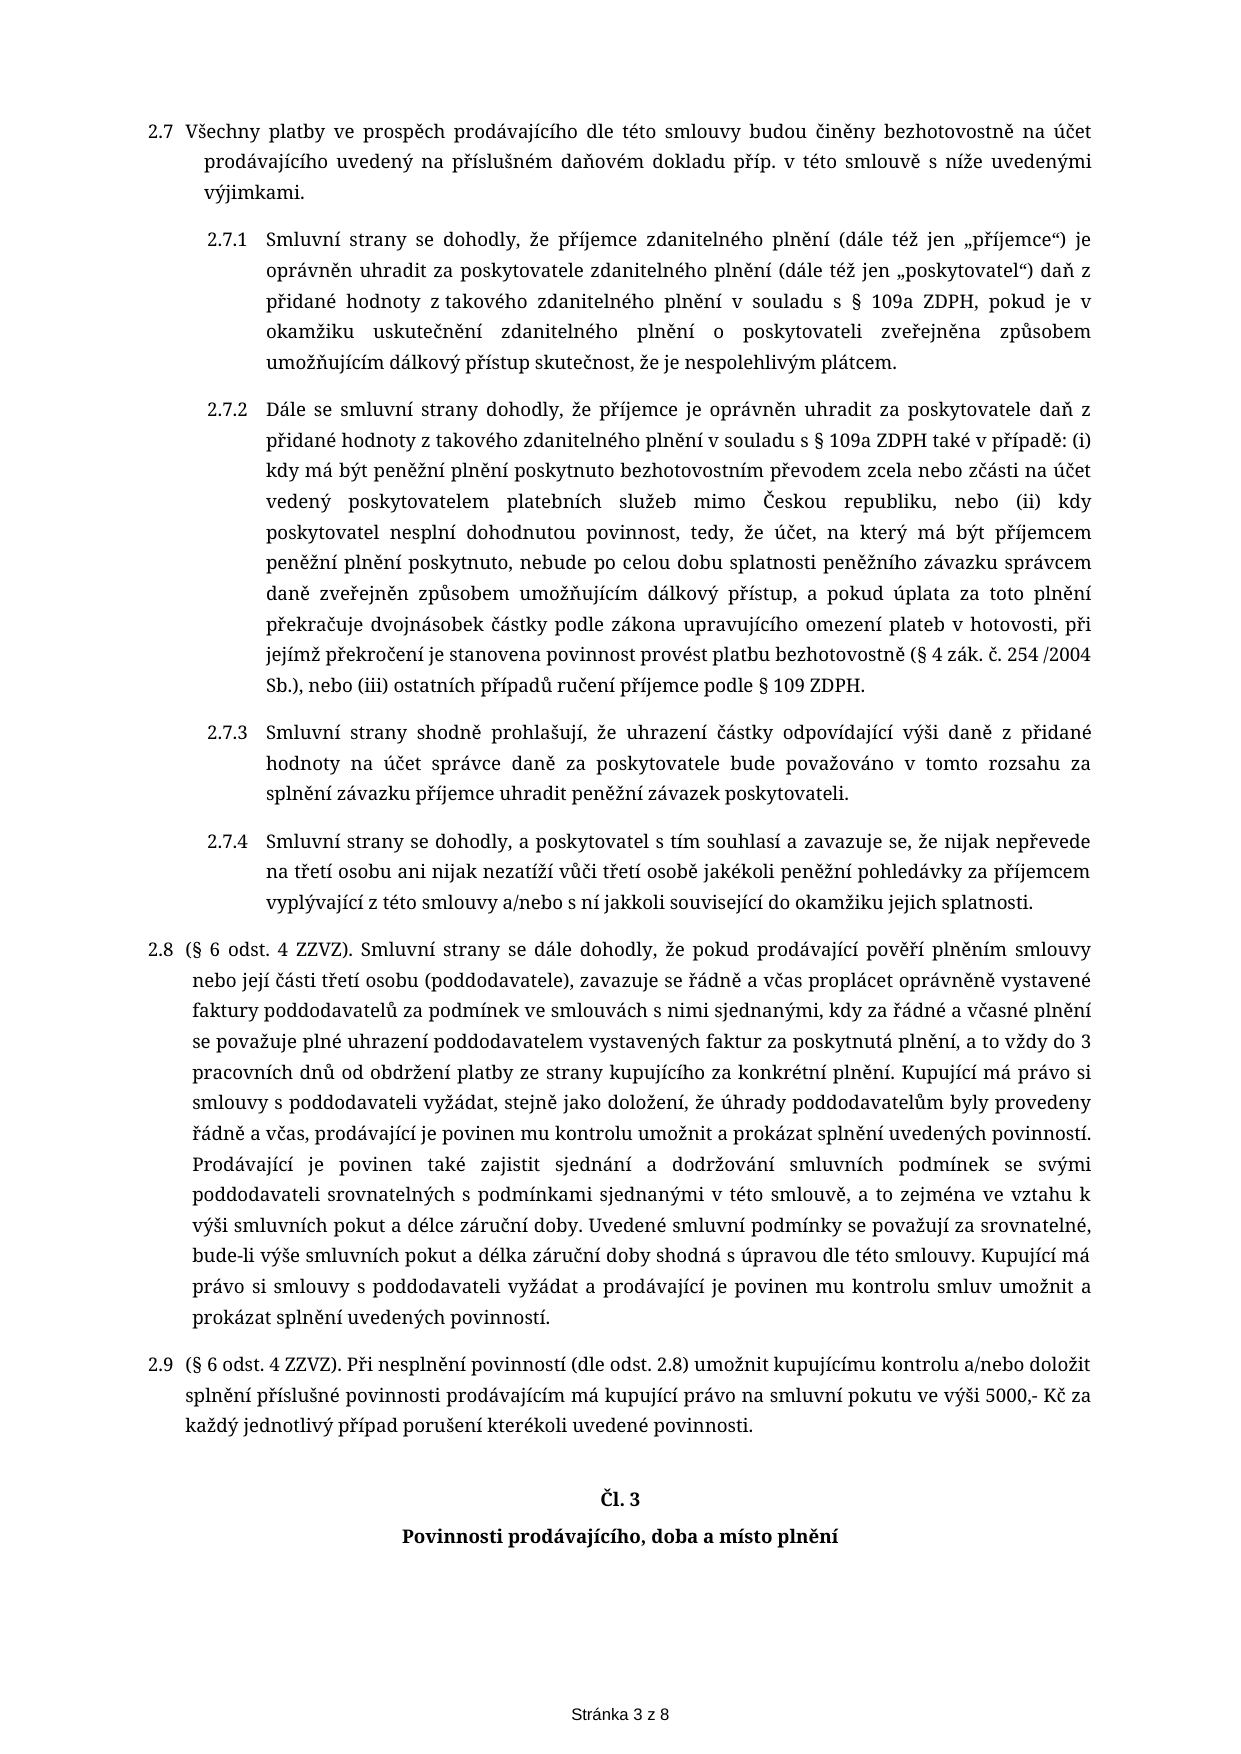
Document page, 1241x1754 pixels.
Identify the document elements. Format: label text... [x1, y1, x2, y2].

list (§ 6 odst. 4 ZZVZ). Smluvní strany se dále dohodly, že pokud prodávající pověří plněním smlouvy nebo její části třetí osobu (poddodavatele), zavazuje se řádně a včas proplácet oprávněně vystavené faktury poddodavatelů za podmínek ve smlouvách s nimi sjednanými, kdy za řádné a včasné plnění se považuje plné uhrazení poddodavatelem vystavených faktur za poskytnutá plnění, a to vždy do 3 pracovních dnů od obdržení platby ze strany kupujícího za konkrétní plnění. Kupující má právo si smlouvy s poddodavateli vyžádat, stejně jako doložení, že úhrady poddodavatelům byly provedeny řádně a včas, prodávající je povinen mu kontrolu umožnit a prokázat splnění uvedených povinností. Prodávající je povinen také zajistit sjednání a dodržování smluvních podmínek se svými poddodavateli srovnatelných s podmínkami sjednanými v této smlouvě, a to zejména ve vztahu k výši smluvních pokut a délce záruční doby. Uvedené smluvní podmínky se považují za srovnatelné, bude-li výše smluvních pokut a délka záruční doby shodná s úpravou dle této smlouvy. Kupující má právo si smlouvy s poddodavateli vyžádat a prodávající je povinen mu kontrolu smluv umožnit a prokázat splnění uvedených povinností. [148, 936, 1092, 1329]
text Povinnosti prodávajícího, doba a místo plnění [148, 1523, 1092, 1549]
text Čl. 3 [148, 1486, 1092, 1512]
list Dále se smluvní strany dohodly, že příjemce je oprávněn uhradit za poskytovatele daň z přidané hodnoty z takového zdanitelného plnění v souladu s § 109a ZDPH také v případě: (i) kdy má být peněžní plnění poskytnuto bezhotovostním převodem zcela nebo zčásti na účet vedený poskytovatelem platebních služeb mimo Českou republiku, nebo (ii) kdy poskytovatel nesplní dohodnutou povinnost, tedy, že účet, na který má být příjemcem peněžní plnění poskytnuto, nebude po celou dobu splatnosti peněžního závazku správcem daně zveřejněn způsobem umožňujícím dálkový přístup, a pokud úplata za toto plnění překračuje dvojnásobek částky podle zákona upravujícího omezení plateb v hotovosti, při jejímž překročení je stanovena povinnost provést platbu bezhotovostně (§ 4 zák. č. 254 /2004 Sb.), nebo (iii) ostatních případů ručení příjemce podle § 109 ZDPH. [207, 396, 1092, 698]
list Všechny platby ve prospěch prodávajícího dle této smlouvy budou činěny bezhotovostně na účet prodávajícího uvedený na příslušném daňovém dokladu příp. v této smlouvě s níže uvedenými výjimkami. [148, 118, 1092, 205]
list Smluvní strany se dohodly, a poskytovatel s tím souhlasí a zavazuje se, že nijak nepřevede na třetí osobu ani nijak nezatíží vůči třetí osobě jakékoli peněžní pohledávky za příjemcem vyplývající z této smlouvy a/nebo s ní jakkoli související do okamžiku jejich splatnosti. [207, 828, 1092, 915]
list Smluvní strany shodně prohlašují, že uhrazení částky odpovídající výši daně z přidané hodnoty na účet správce daně za poskytovatele bude považováno v tomto rozsahu za splnění závazku příjemce uhradit peněžní závazek poskytovateli. [207, 719, 1092, 806]
list (§ 6 odst. 4 ZZVZ). Při nesplnění povinností (dle odst. 2.8) umožnit kupujícímu kontrolu a/nebo doložit splnění příslušné povinnosti prodávajícím má kupující právo na smluvní pokutu ve výši 5000,- Kč za každý jednotlivý případ porušení kterékoli uvedené povinnosti. [148, 1351, 1092, 1438]
list Smluvní strany se dohodly, že příjemce zdanitelného plnění (dále též jen „příjemce“) je oprávněn uhradit za poskytovatele zdanitelného plnění (dále též jen „poskytovatel“) daň z přidané hodnoty z takového zdanitelného plnění v souladu s § 109a ZDPH, pokud je v okamžiku uskutečnění zdanitelného plnění o poskytovateli zveřejněna způsobem umožňujícím dálkový přístup skutečnost, že je nespolehlivým plátcem. [207, 227, 1092, 375]
